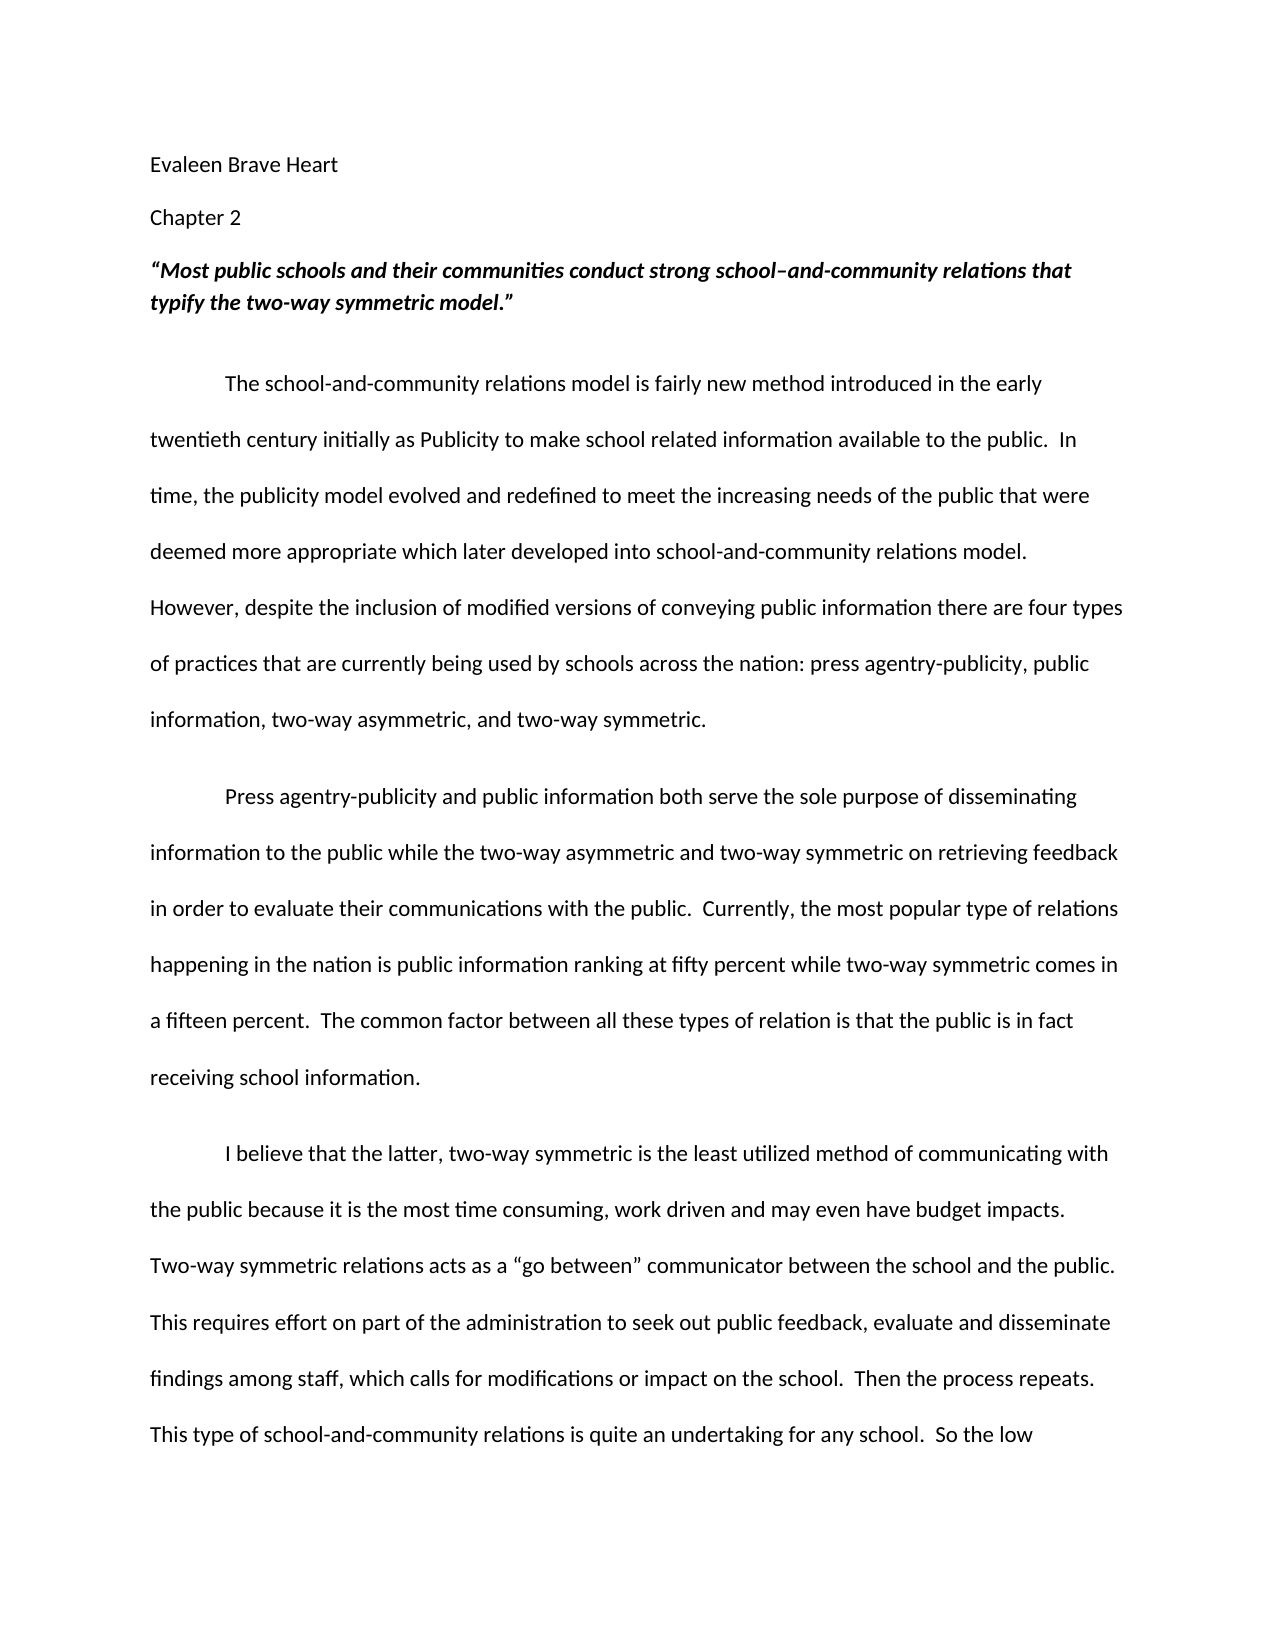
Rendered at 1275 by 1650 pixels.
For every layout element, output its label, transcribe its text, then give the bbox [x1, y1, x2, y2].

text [150, 1139, 1125, 1448]
text Evaleen Brave Heart [150, 150, 1125, 178]
text Press agentry-publicity and public information both serve the sole purpose of disseminating information to the public while the two-way asymmetric and two-way symmetric on retrieving feedback in order to evaluate their communications with the public. Currently, the most popular type of relations happening in the nation is public information ranking at fifty percent while two-way symmetric comes in a fifteen percent. The common factor between all these types of relation is that the public is in fact receiving school information. [150, 782, 1125, 1091]
text “Most public schools and their communities conduct strong school–and-community relations that typify the two-way symmetric model.” [150, 256, 1125, 316]
text Chapter 2 [150, 203, 1125, 231]
text The school-and-community relations model is fairly new method introduced in the early twentieth century initially as Publicity to make school related information available to the public. In time, the publicity model evolved and redefined to meet the increasing needs of the public that were deemed more appropriate which later developed into school-and-community relations model. However, despite the inclusion of modified versions of conveying public information there are four types of practices that are currently being used by schools across the nation: press agentry-publicity, public information, two-way asymmetric, and two-way symmetric. [150, 369, 1125, 733]
